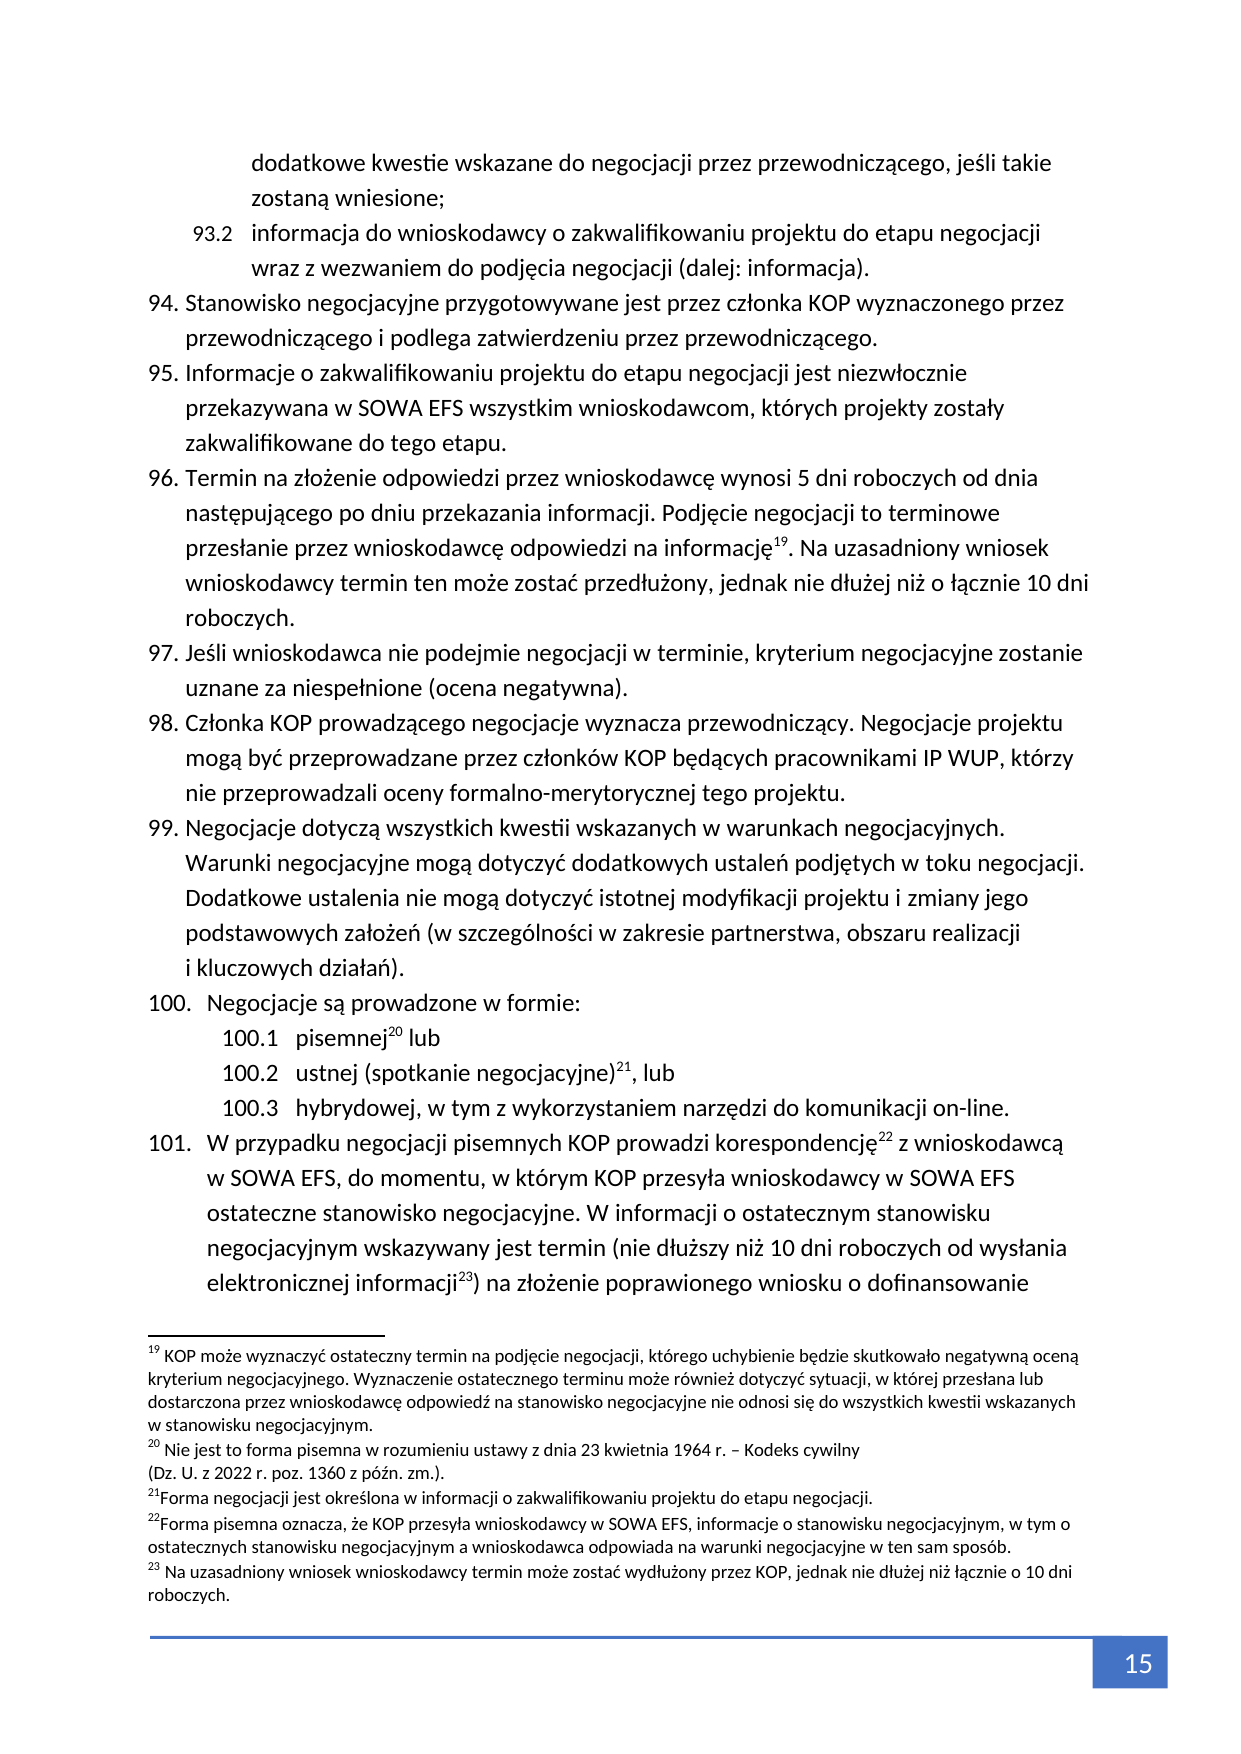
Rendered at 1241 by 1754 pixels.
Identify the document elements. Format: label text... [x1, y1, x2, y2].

list hybrydowej, w tym z wykorzystaniem narzędzi do komunikacji on-line. [221, 1093, 1093, 1123]
list Negocjacje są prowadzone w formie: [148, 988, 1093, 1018]
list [192, 148, 1093, 213]
list Członka KOP prowadzącego negocjacje wyznacza przewodniczący. Negocjacje projektu mogą być przeprowadzane przez członków KOP będących pracownikami IP WUP, którzy nie przeprowadzali oceny formalno-merytorycznej tego projektu. [148, 708, 1093, 808]
list informacja do wnioskodawcy o zakwalifikowaniu projektu do etapu negocjacji wraz z wezwaniem do podjęcia negocjacji (dalej: informacja). [192, 218, 1093, 283]
list ustnej (spotkanie negocjacyjne), lub [221, 1058, 1093, 1088]
list Negocjacje dotyczą wszystkich kwestii wskazanych w warunkach negocjacyjnych. Warunki negocjacyjne mogą dotyczyć dodatkowych ustaleń podjętych w toku negocjacji. Dodatkowe ustalenia nie mogą dotyczyć istotnej modyfikacji projektu i zmiany jego podstawowych założeń (w szczególności w zakresie partnerstwa, obszaru realizacji i kluczowych działań). [148, 813, 1093, 983]
list Informacje o zakwalifikowaniu projektu do etapu negocjacji jest niezwłocznie przekazywana w SOWA EFS wszystkim wnioskodawcom, których projekty zostały zakwalifikowane do tego etapu. [148, 358, 1093, 458]
list pisemnej lub [221, 1023, 1093, 1053]
list Jeśli wnioskodawca nie podejmie negocjacji w terminie, kryterium negocjacyjne zostanie uznane za niespełnione (ocena negatywna). [148, 638, 1093, 703]
list Stanowisko negocjacyjne przygotowywane jest przez członka KOP wyznaczonego przez przewodniczącego i podlega zatwierdzeniu przez przewodniczącego. [148, 288, 1093, 353]
list Termin na złożenie odpowiedzi przez wnioskodawcę wynosi 5 dni roboczych od dnia następującego po dniu przekazania informacji. Podjęcie negocjacji to terminowe przesłanie przez wnioskodawcę odpowiedzi na informację. Na uzasadniony wniosek wnioskodawcy termin ten może zostać przedłużony, jednak nie dłużej niż o łącznie 10 dni roboczych. [148, 463, 1093, 633]
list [148, 1128, 1093, 1298]
